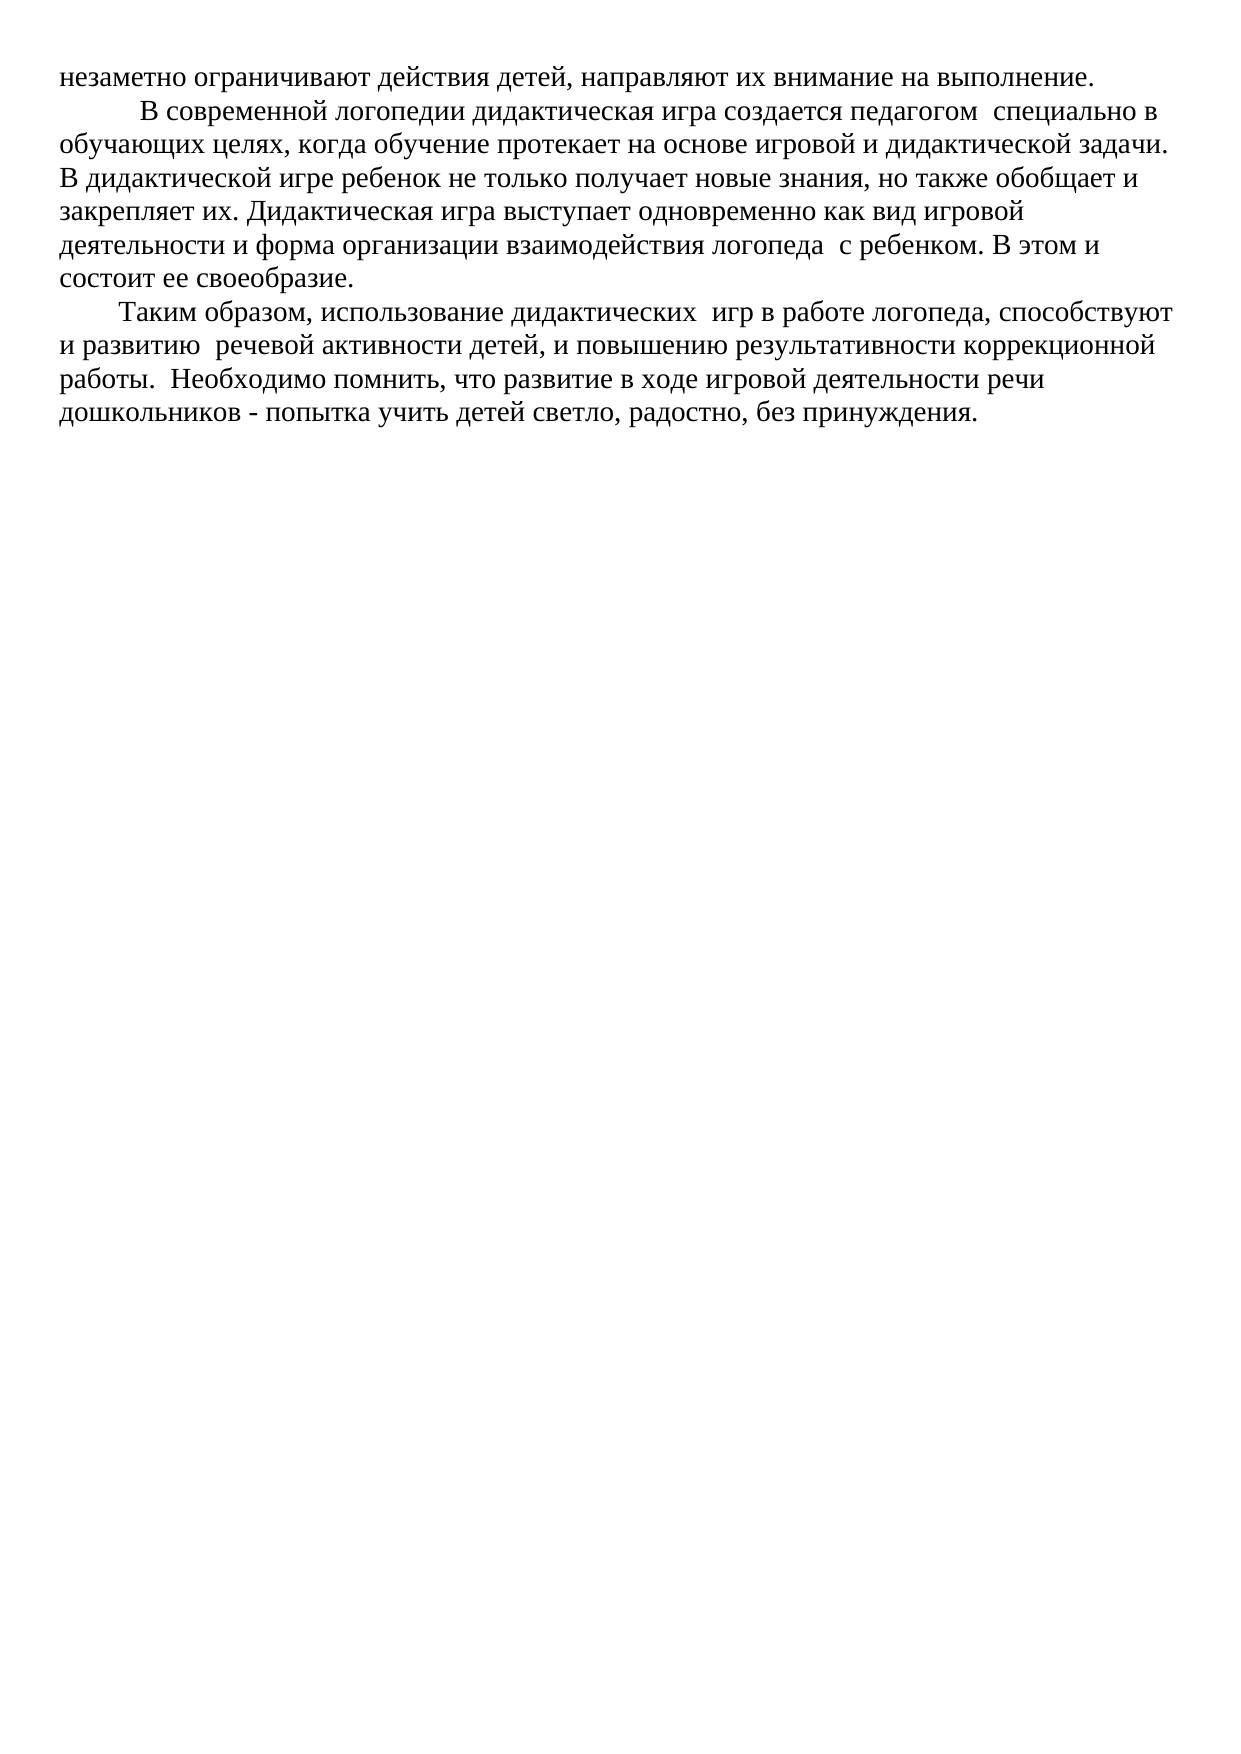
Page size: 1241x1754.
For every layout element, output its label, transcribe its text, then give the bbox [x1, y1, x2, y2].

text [59, 59, 1181, 294]
text Таким образом, использование дидактических игр в работе логопеда, способствуют и развитию речевой активности детей, и повышению результативности коррекционной работы. Необходимо помнить, что развитие в ходе игровой деятельности речи дошкольников - попытка учить детей светло, радостно, без принуждения. [59, 294, 1181, 428]
